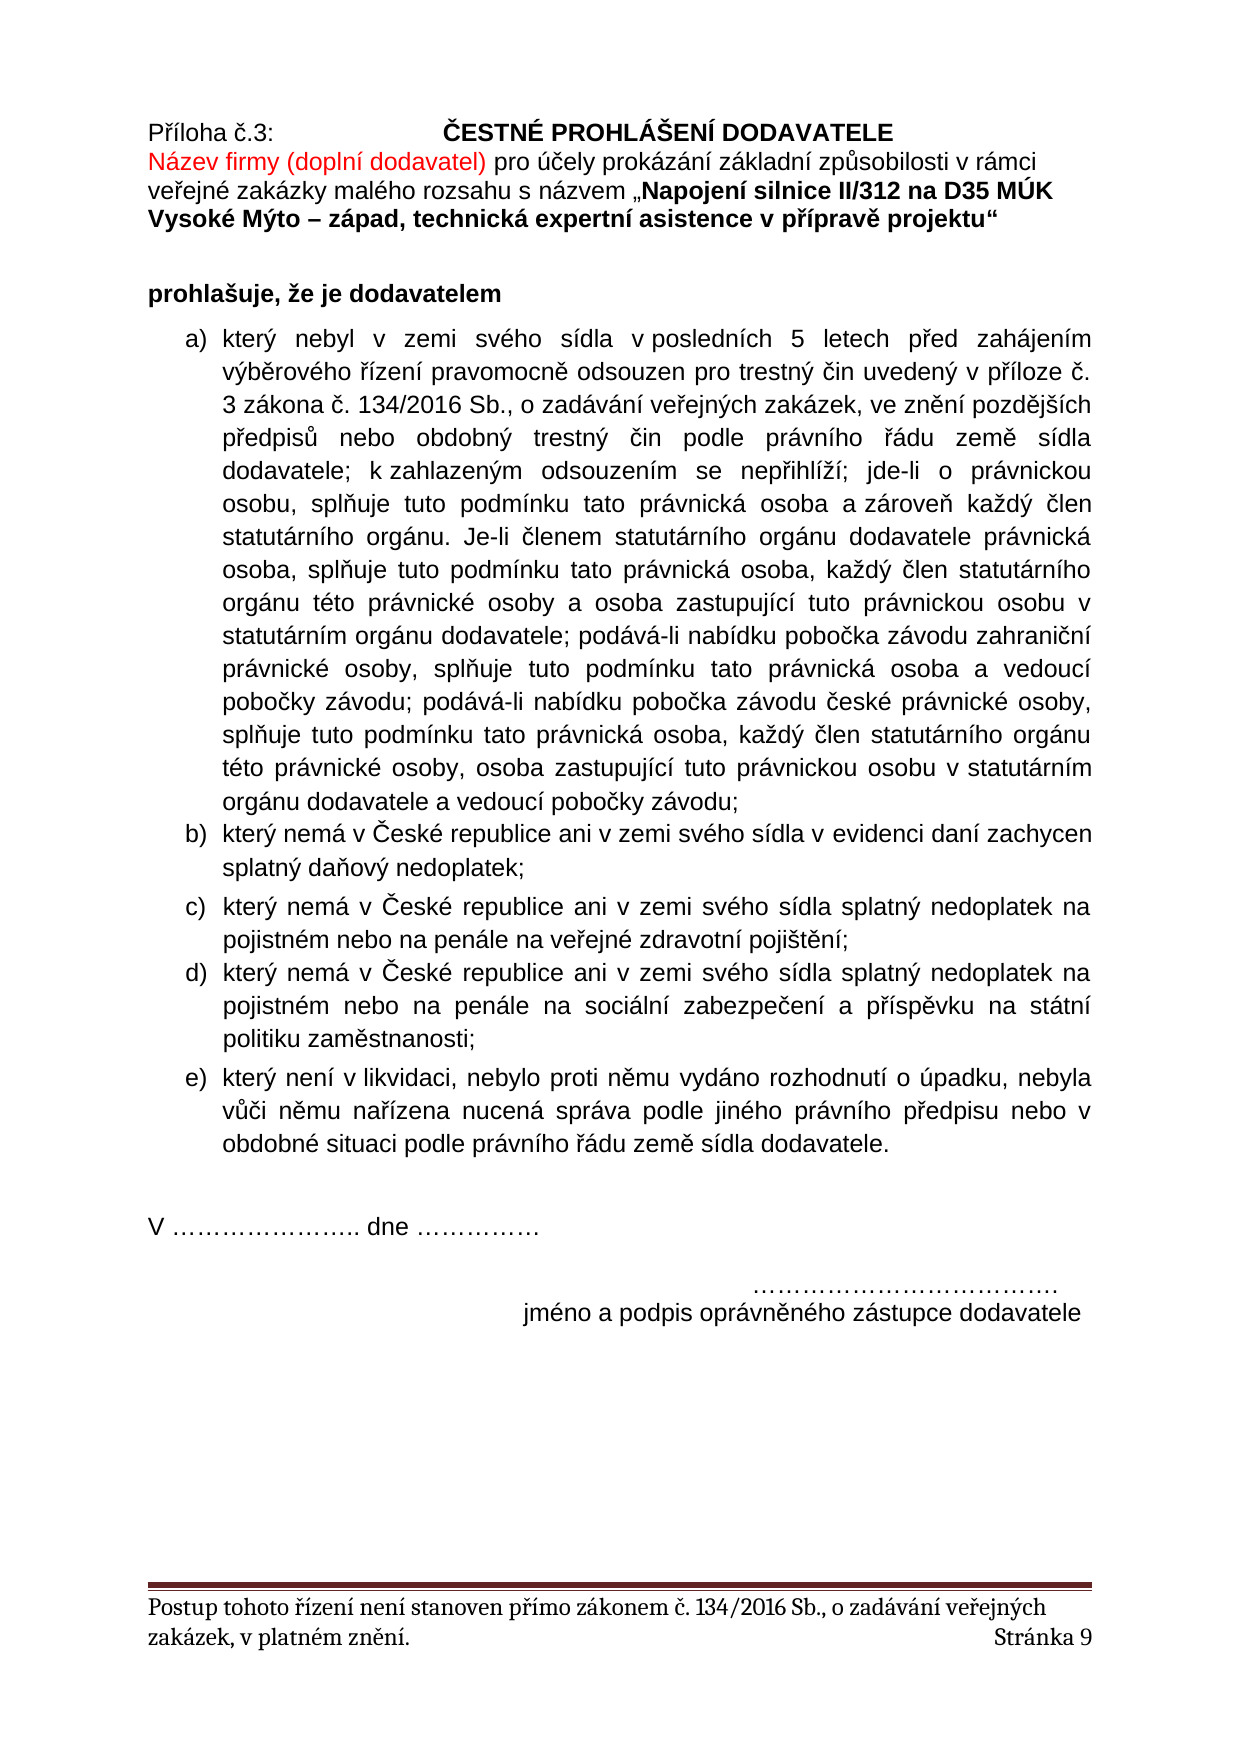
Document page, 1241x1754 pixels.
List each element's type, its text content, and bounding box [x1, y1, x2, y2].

list který nebyl v zemi svého sídla v posledních 5 letech před zahájením výběrového řízení pravomocně odsouzen pro trestný čin uvedený v příloze č. 3 zákona č. 134/2016 Sb., o zadávání veřejných zakázek, ve znění pozdějších předpisů nebo obdobný trestný čin podle právního řádu země sídla dodavatele; k zahlazeným odsouzením se nepřihlíží; jde-li o právnickou osobu, splňuje tuto podmínku tato právnická osoba a zároveň každý člen statutárního orgánu. Je-li členem statutárního orgánu dodavatele právnická osoba, splňuje tuto podmínku tato právnická osoba, každý člen statutárního orgánu této právnické osoby a osoba zastupující tuto právnickou osobu v statutárním orgánu dodavatele; podává-li nabídku pobočka závodu zahraniční právnické osoby, splňuje tuto podmínku tato právnická osoba a vedoucí pobočky závodu; podává-li nabídku pobočka závodu české právnické osoby, splňuje tuto podmínku tato právnická osoba, každý člen statutárního orgánu této právnické osoby, osoba zastupující tuto právnickou osobu v statutárním orgánu dodavatele a vedoucí pobočky závodu; [185, 324, 1092, 815]
text ………………………………. [664, 1270, 1092, 1298]
list který nemá v České republice ani v zemi svého sídla v evidenci daní zachycen splatný daňový nedoplatek; [185, 819, 1092, 881]
text V ………………….. dne …………… [148, 1212, 1092, 1241]
list který není v likvidaci, nebylo proti němu vydáno rozhodnutí o úpadku, nebyla vůči němu nařízena nucená správa podle jiného právního předpisu nebo v obdobné situaci podle právního řádu země sídla dodavatele. [185, 1063, 1092, 1158]
list který nemá v České republice ani v zemi svého sídla splatný nedoplatek na pojistném nebo na penále na veřejné zdravotní pojištění; [185, 892, 1092, 953]
text Příloha č.3: ČESTNÉ PROHLÁŠENÍ DODAVATELE [148, 118, 1092, 147]
list který nemá v České republice ani v zemi svého sídla splatný nedoplatek na pojistném nebo na penále na sociální zabezpečení a příspěvku na státní politiku zaměstnanosti; [185, 958, 1092, 1053]
text Název firmy (doplní dodavatel) pro účely prokázání základní způsobilosti v rámci veřejné zakázky malého rozsahu s názvem „Napojení silnice II/312 na D35 MÚK Vysoké Mýto – západ, technická expertní asistence v přípravě projektu“ [148, 147, 1092, 233]
text jméno a podpis oprávněného zástupce dodavatele [148, 1298, 1092, 1327]
text prohlašuje, že je dodavatelem [148, 279, 1092, 307]
